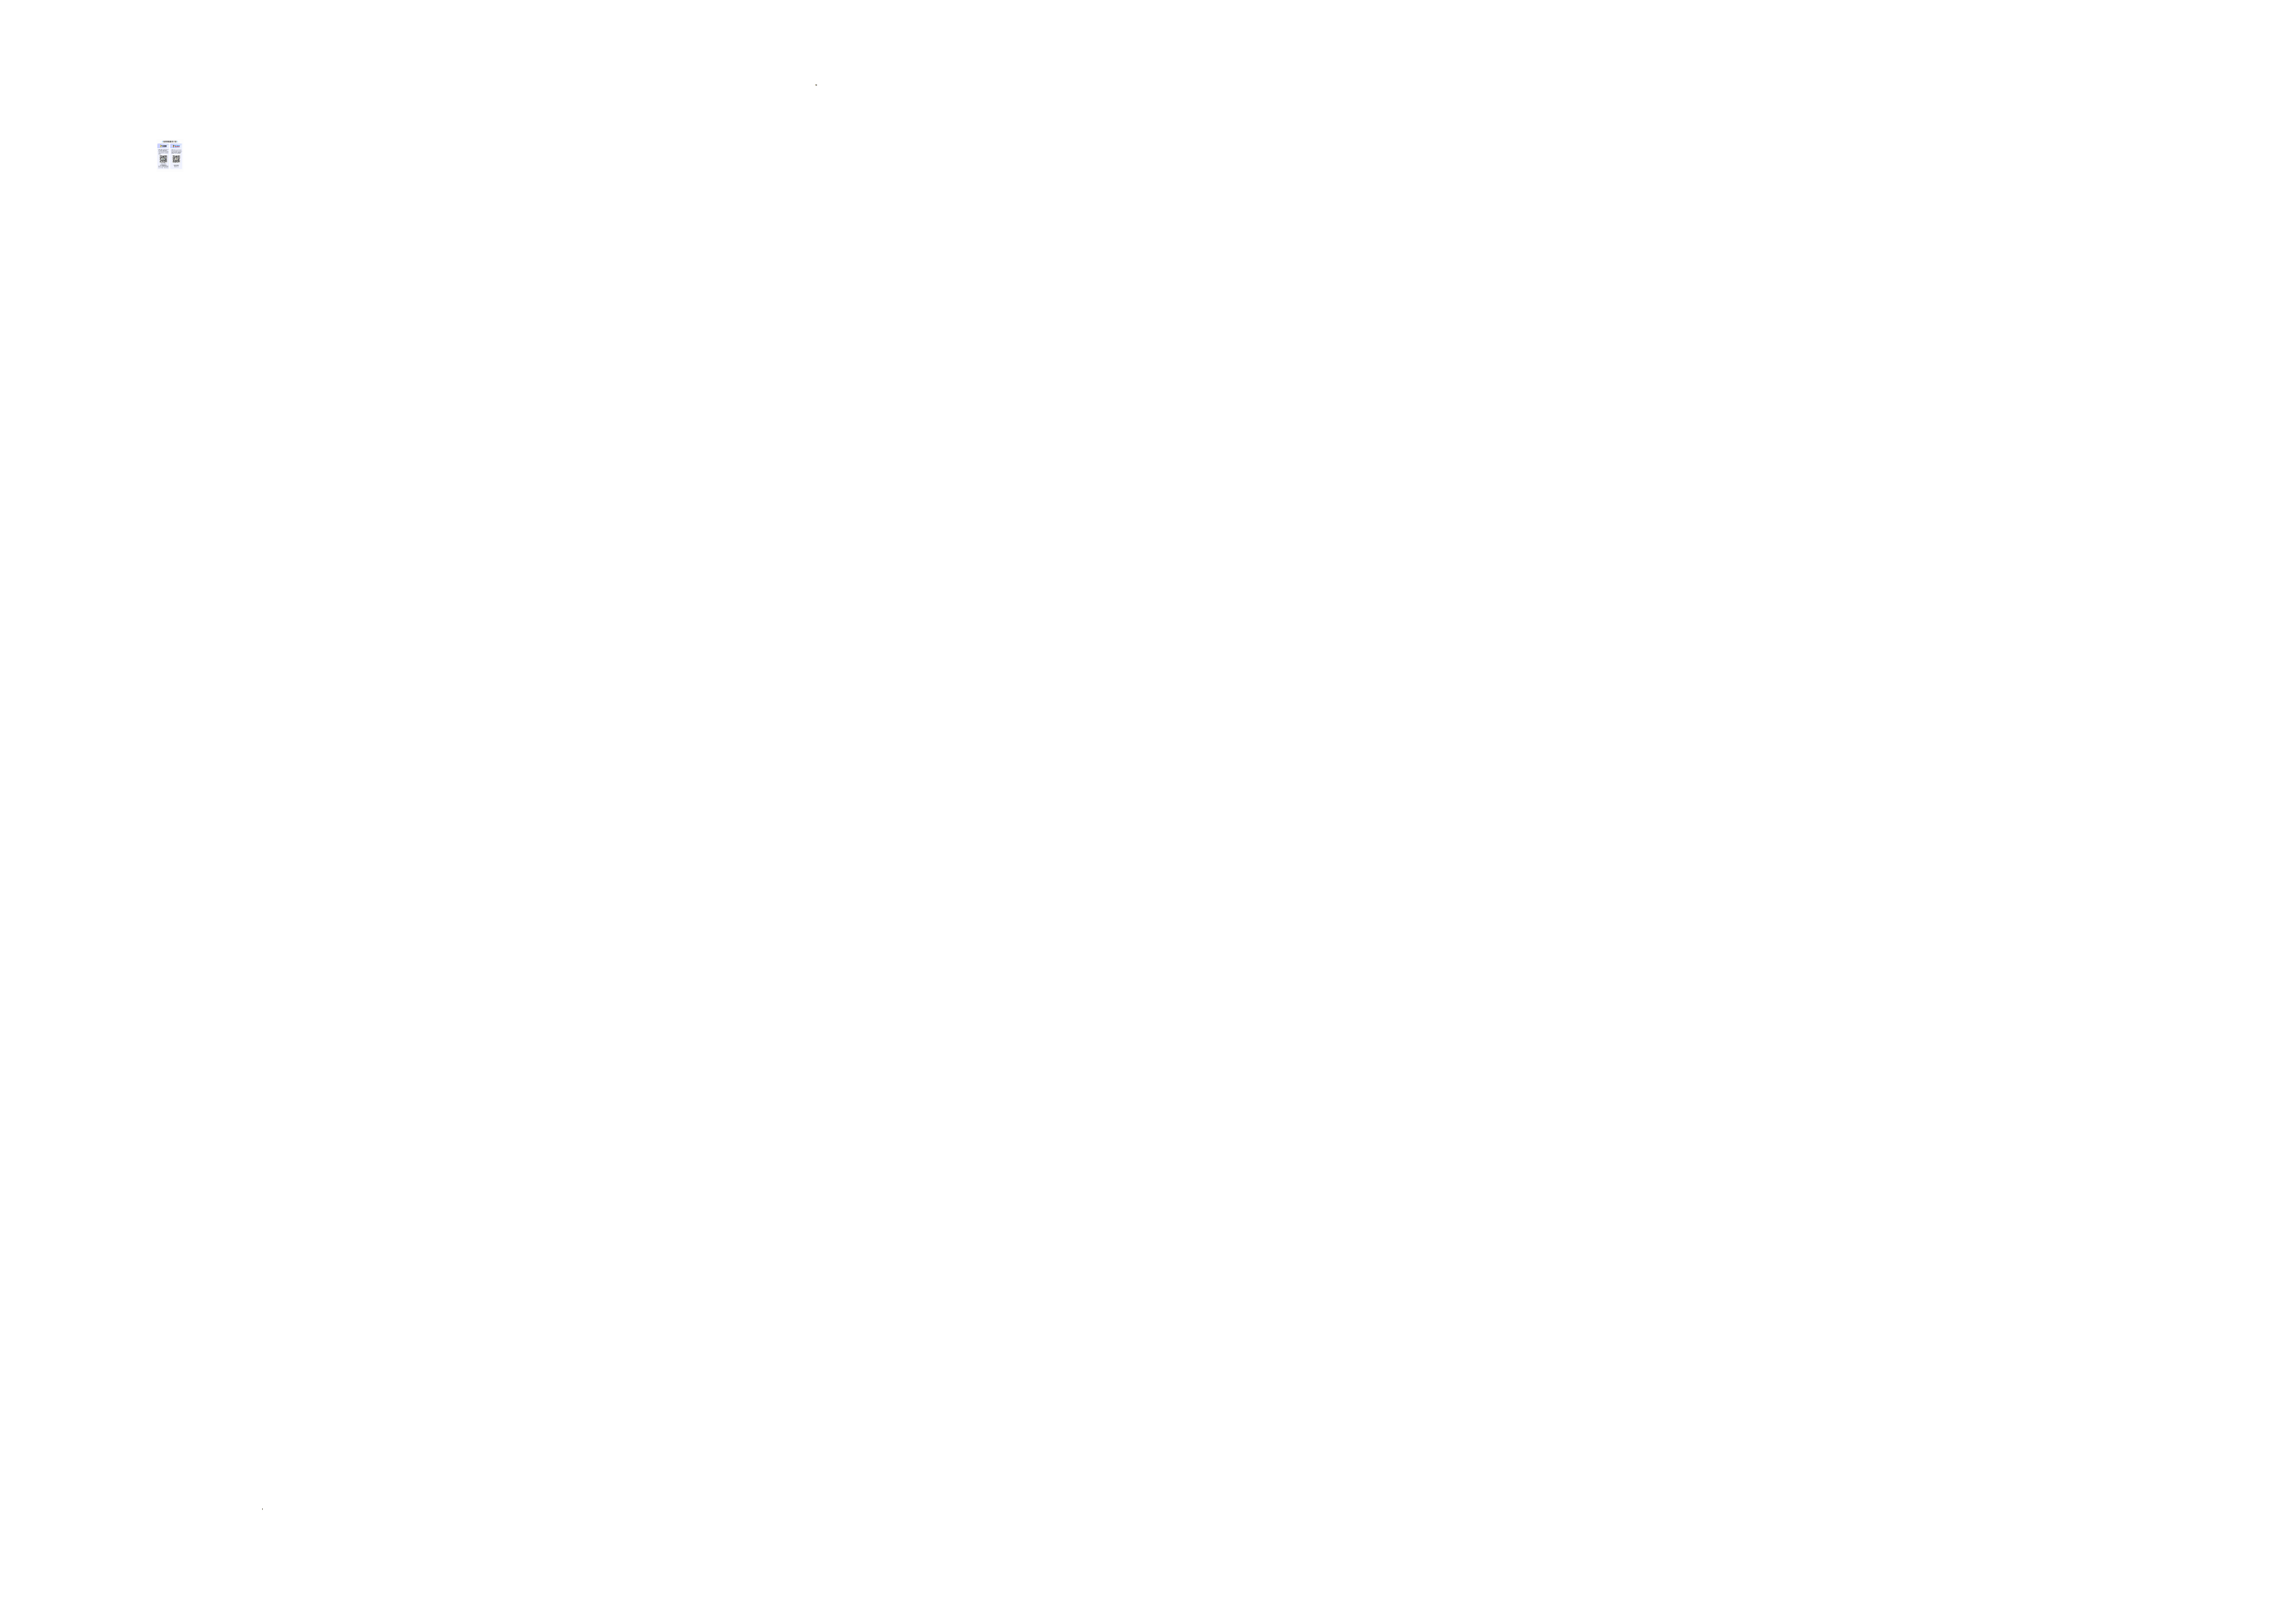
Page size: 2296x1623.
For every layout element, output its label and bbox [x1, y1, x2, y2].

picture [155, 139, 184, 172]
